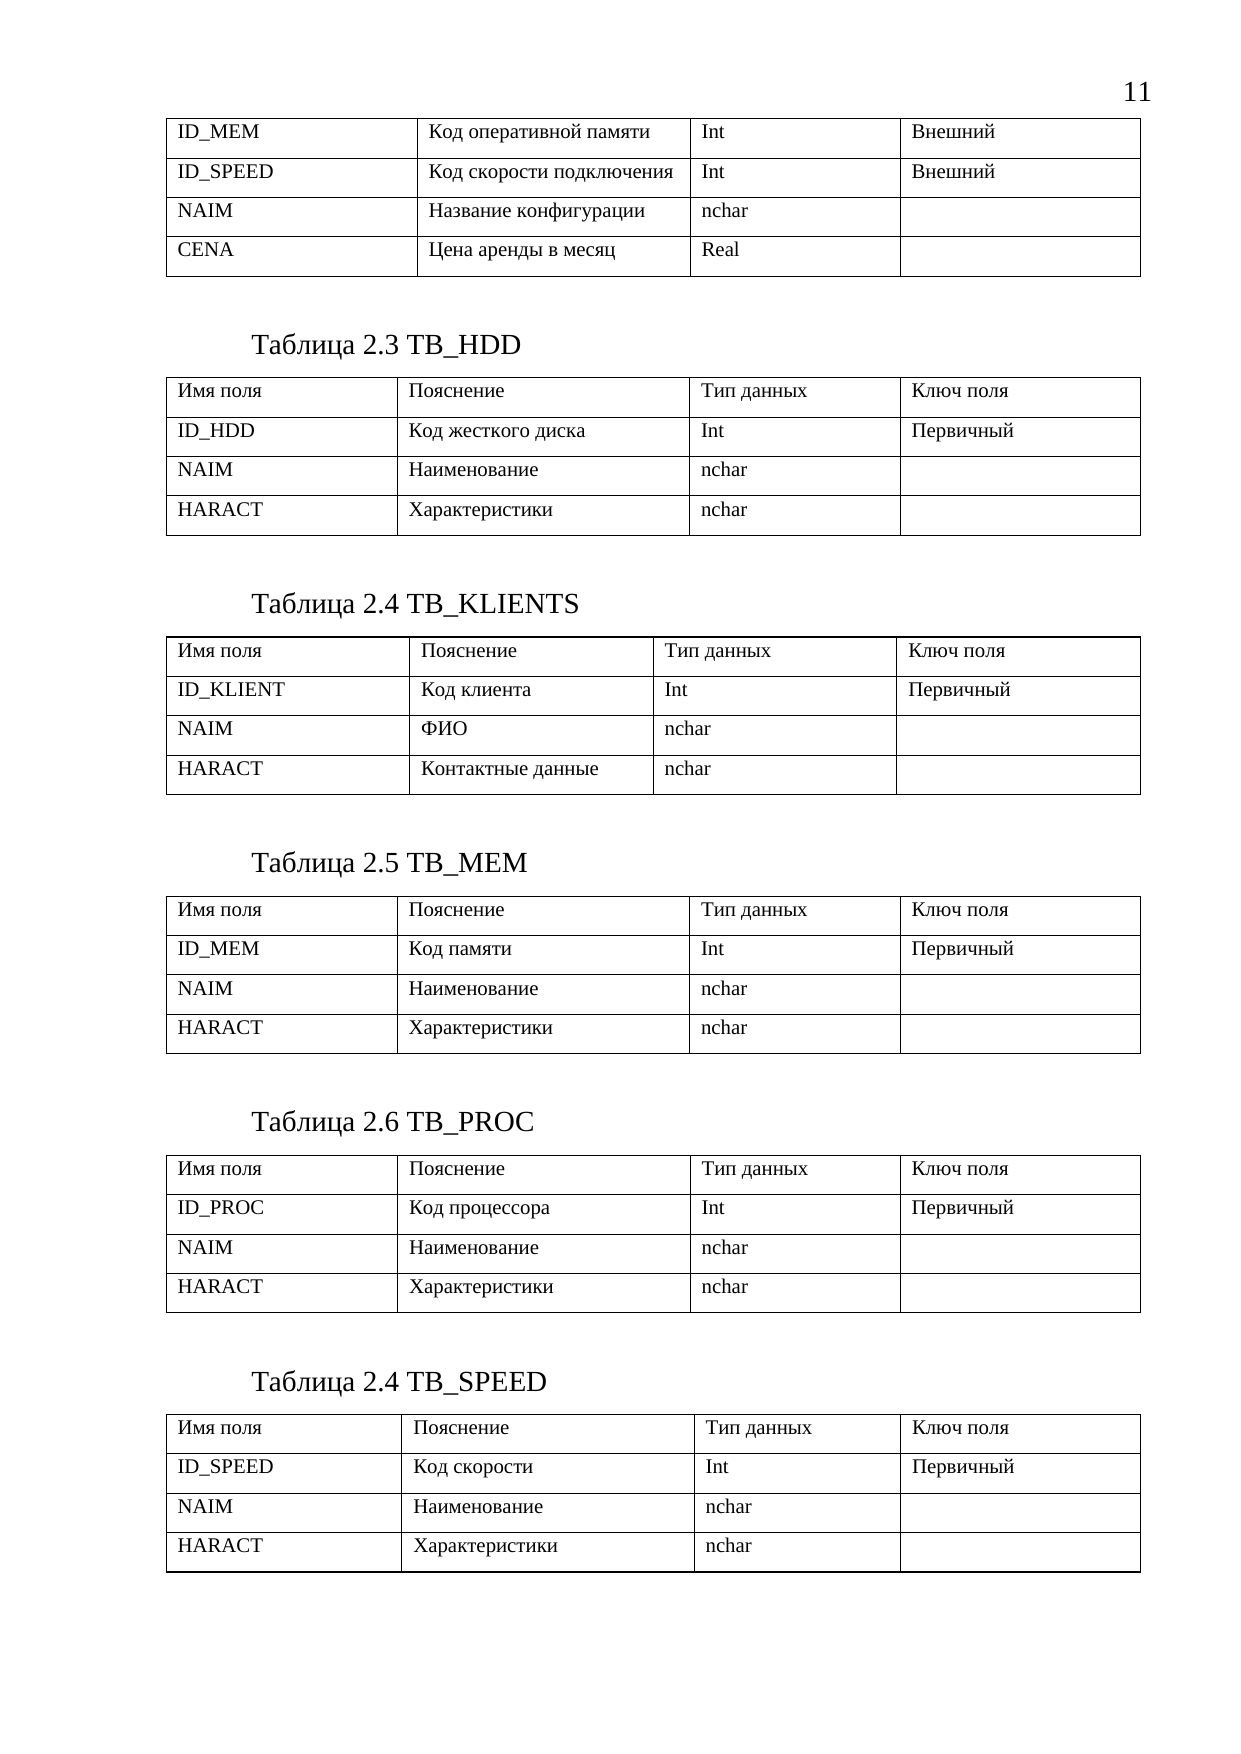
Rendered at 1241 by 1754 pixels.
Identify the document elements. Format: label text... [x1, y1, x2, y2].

table_cell [901, 198, 1140, 236]
text Таблица 2.4 TB_KLIENTS [177, 586, 1152, 620]
table_cell nchar [654, 716, 896, 754]
table_cell Характеристики [398, 496, 689, 535]
table_cell Код оперативной памяти [418, 119, 690, 157]
table_cell ФИО [410, 716, 653, 754]
table_cell nchar [691, 198, 900, 236]
table_cell [901, 975, 1140, 1014]
table_cell Код клиента [410, 677, 653, 715]
table_cell nchar [695, 1533, 900, 1571]
table_cell nchar [690, 457, 900, 495]
table_cell ID_KLIENT [167, 677, 409, 715]
table_cell Контактные данные [410, 756, 653, 794]
table_cell [901, 1494, 1140, 1532]
table_cell NAIM [167, 457, 397, 495]
table_header Тип данных [690, 378, 900, 417]
table_cell ID_SPEED [167, 1454, 401, 1493]
text Таблица 2.4 TB_SPEED [177, 1364, 1152, 1397]
table_cell Код жесткого диска [398, 418, 689, 456]
table_cell Код памяти [398, 936, 689, 974]
table_cell [897, 716, 1140, 754]
table_cell [901, 1533, 1140, 1571]
table_cell Внешний [901, 119, 1140, 157]
table_header Имя поля [167, 1156, 397, 1194]
text Таблица 2.5 TB_MEM [177, 845, 1152, 879]
table_header Пояснение [398, 378, 689, 417]
table_cell Int [654, 677, 896, 715]
table_cell Цена аренды в месяц [418, 237, 690, 276]
table_cell CENA [167, 237, 417, 276]
table_cell Наименование [398, 1235, 690, 1273]
table_header Ключ поля [901, 897, 1140, 935]
table_cell nchar [691, 1274, 900, 1312]
table_cell NAIM [167, 975, 397, 1014]
table_cell Наименование [398, 975, 689, 1014]
table_cell ID_SPEED [167, 159, 417, 197]
table_header Пояснение [402, 1415, 694, 1453]
table_cell Код скорости [402, 1454, 694, 1493]
table_cell Int [695, 1454, 900, 1493]
table_cell Внешний [901, 159, 1140, 197]
table_header Пояснение [398, 1156, 690, 1194]
table_cell HARACT [167, 496, 397, 535]
table_header Тип данных [654, 638, 896, 676]
table_cell [901, 1274, 1140, 1312]
table_cell NAIM [167, 1494, 401, 1532]
table_cell HARACT [167, 756, 409, 794]
table_cell Наименование [398, 457, 689, 495]
table_cell [901, 457, 1140, 495]
table_header Имя поля [167, 638, 409, 676]
table_cell Первичный [901, 1454, 1140, 1493]
table_cell nchar [654, 756, 896, 794]
table_cell NAIM [167, 716, 409, 754]
table_header Ключ поля [901, 378, 1140, 417]
table_cell Наименование [402, 1494, 694, 1532]
table_cell nchar [691, 1235, 900, 1273]
table_cell Int [691, 119, 900, 157]
table_header Имя поля [167, 897, 397, 935]
table_cell nchar [690, 1015, 900, 1053]
table_cell Первичный [901, 936, 1140, 974]
table_cell nchar [695, 1494, 900, 1532]
table_cell HARACT [167, 1015, 397, 1053]
table_cell Характеристики [398, 1274, 690, 1312]
table_header Тип данных [695, 1415, 900, 1453]
table_header Пояснение [398, 897, 689, 935]
table_cell HARACT [167, 1274, 397, 1312]
table_cell [901, 1015, 1140, 1053]
table_cell NAIM [167, 198, 417, 236]
table_cell ID_PROC [167, 1195, 397, 1233]
table_cell [901, 1235, 1140, 1273]
table_cell Int [691, 1195, 900, 1233]
table_header Ключ поля [897, 638, 1140, 676]
table_cell Первичный [901, 1195, 1140, 1233]
table_cell [901, 496, 1140, 535]
table_cell Первичный [897, 677, 1140, 715]
table_cell Int [690, 418, 900, 456]
table_cell Int [690, 936, 900, 974]
table_cell [897, 756, 1140, 794]
table_cell ID_MEM [167, 119, 417, 157]
table_cell HARACT [167, 1533, 401, 1571]
table_cell Название конфигурации [418, 198, 690, 236]
table_cell Первичный [901, 418, 1140, 456]
table_cell Real [691, 237, 900, 276]
table_header Пояснение [410, 638, 653, 676]
table_header Тип данных [691, 1156, 900, 1194]
table_cell Характеристики [402, 1533, 694, 1571]
table_cell Код процессора [398, 1195, 690, 1233]
table_cell nchar [690, 975, 900, 1014]
table_cell Код скорости подключения [418, 159, 690, 197]
table_header Имя поля [167, 1415, 401, 1453]
table_cell Характеристики [398, 1015, 689, 1053]
text Таблица 2.6 TB_PROC [177, 1104, 1152, 1138]
table_cell ID_HDD [167, 418, 397, 456]
text Таблица 2.3 TB_HDD [177, 327, 1152, 361]
table_cell NAIM [167, 1235, 397, 1273]
table_cell Int [691, 159, 900, 197]
table_header Ключ поля [901, 1415, 1140, 1453]
table_header Имя поля [167, 378, 397, 417]
table_header Ключ поля [901, 1156, 1140, 1194]
table_header Тип данных [690, 897, 900, 935]
table_cell [901, 237, 1140, 276]
table_cell nchar [690, 496, 900, 535]
table_cell ID_MEM [167, 936, 397, 974]
